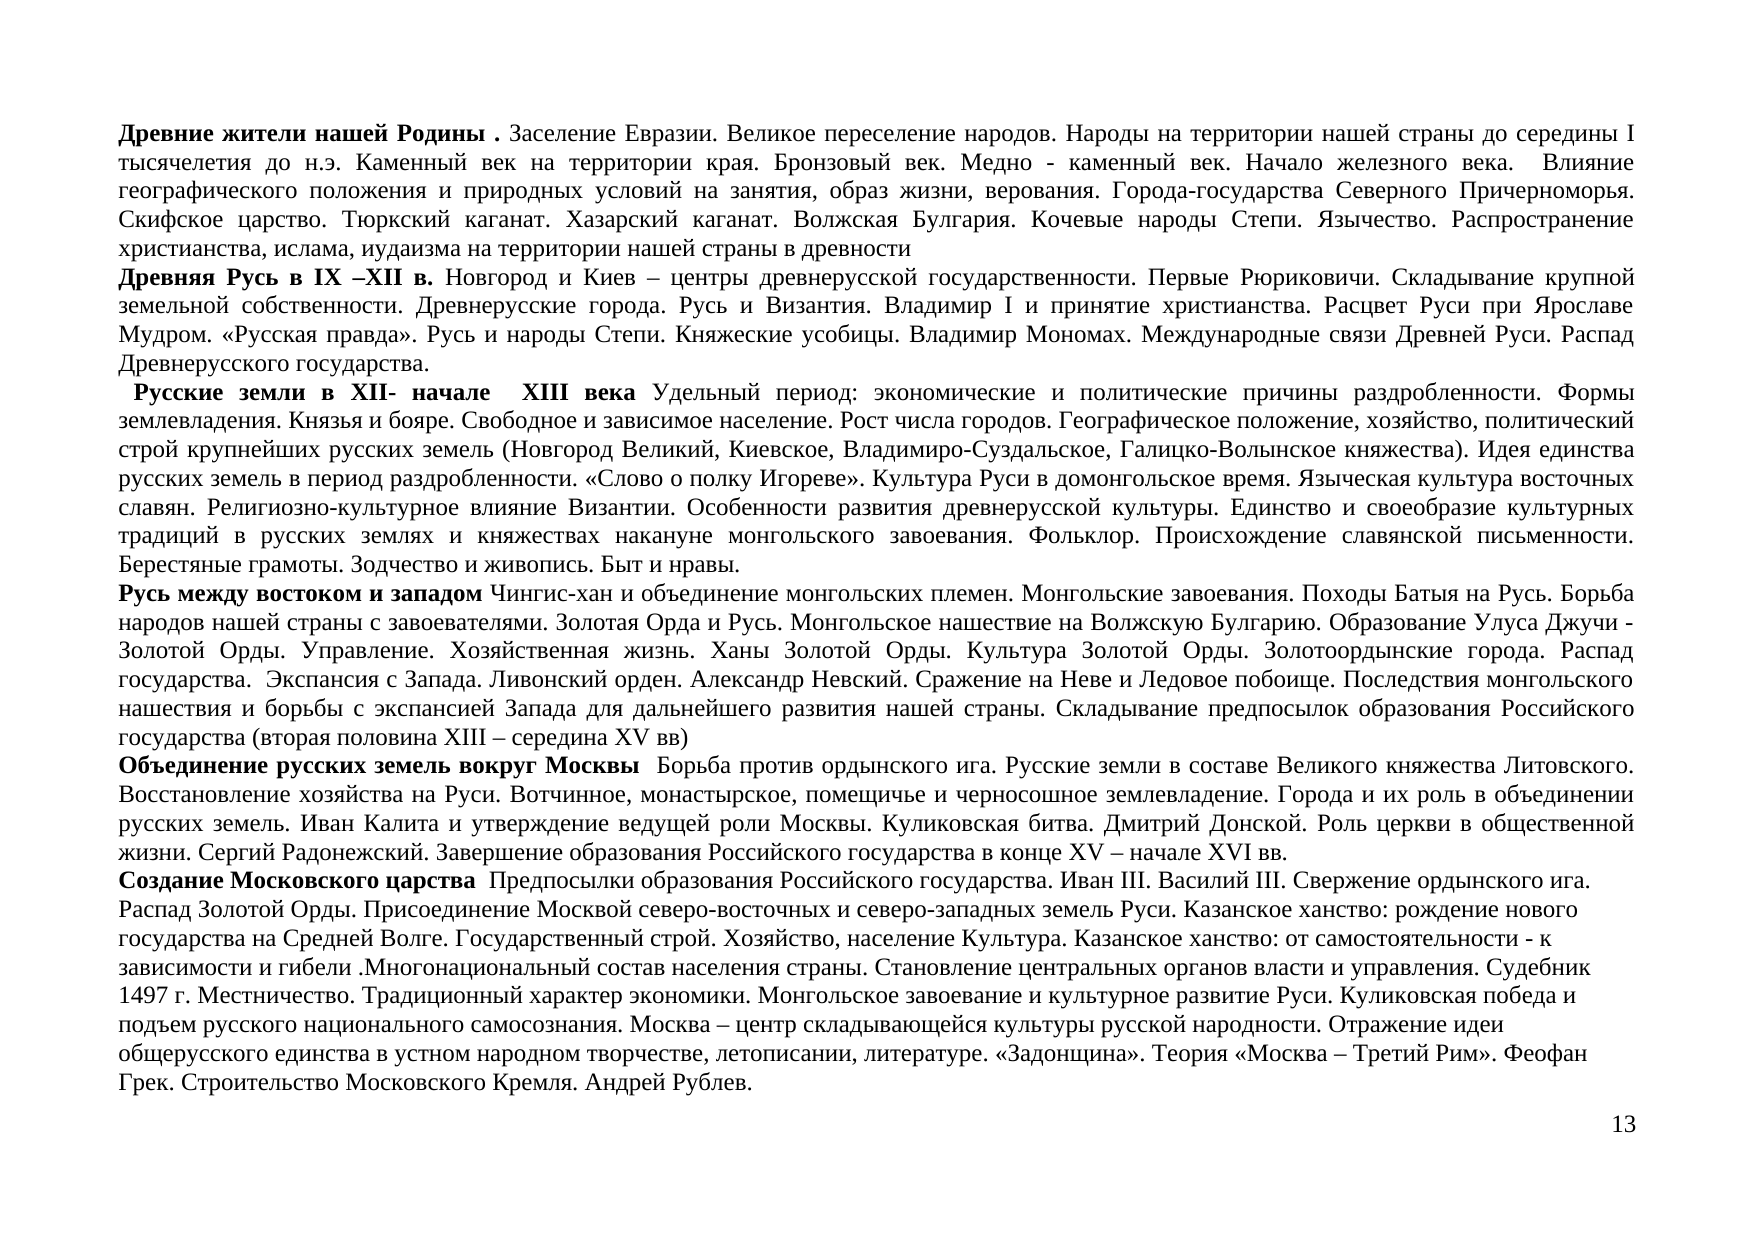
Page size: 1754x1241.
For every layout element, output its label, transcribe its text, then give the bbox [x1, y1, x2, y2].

text Древняя Русь в IX –XII в. Новгород и Киев – центры древнерусской государственности. Первые Рюриковичи. Складывание крупной земельной собственности. Древнерусские города. Русь и Византия. Владимир I и принятие христианства. Расцвет Руси при Ярославе Мудром. «Русская правда». Русь и народы Степи. Княжеские усобицы. Владимир Мономах. Международные связи Древней Руси. Распад Древнерусского государства. [118, 262, 1636, 377]
text Древние жители нашей Родины . Заселение Евразии. Великое переселение народов. Народы на территории нашей страны до середины I тысячелетия до н.э. Каменный век на территории края. Бронзовый век. Медно - каменный век. Начало железного века. Влияние географического положения и природных условий на занятия, образ жизни, верования. Города-государства Северного Причерноморья. Скифское царство. Тюркский каганат. Хазарский каганат. Волжская Булгария. Кочевые народы Степи. Язычество. Распространение христианства, ислама, иудаизма на территории нашей страны в древности [118, 118, 1636, 262]
text Создание Московского царства Предпосылки образования Российского государства. Иван III. Василий III. Свержение ордынского ига. Распад Золотой Орды. Присоединение Москвой северо-восточных и северо-западных земель Руси. Казанское ханство: рождение нового государства на Средней Волге. Государственный строй. Хозяйство, население Культура. Казанское ханство: от самостоятельности - к зависимости и гибели .Многонациональный состав населения страны. Становление центральных органов власти и управления. Судебник 1497 г. Местничество. Традиционный характер экономики. Монгольское завоевание и культурное развитие Руси. Куликовская победа и подъем русского национального самосознания. Москва – центр складывающейся культуры русской народности. Отражение идеи общерусского единства в устном народном творчестве, летописании, литературе. «Задонщина». Теория «Москва – Третий Рим». Феофан Грек. Строительство Московского Кремля. Андрей Рублев. [118, 866, 1636, 1096]
text Русь между востоком и западом Чингис-хан и объединение монгольских племен. Монгольские завоевания. Походы Батыя на Русь. Борьба народов нашей страны с завоевателями. Золотая Орда и Русь. Монгольское нашествие на Волжскую Булгарию. Образование Улуса Джучи - Золотой Орды. Управление. Хозяйственная жизнь. Ханы Золотой Орды. Культура Золотой Орды. Золотоордынские города. Распад государства. Экспансия с Запада. Ливонский орден. Александр Невский. Сражение на Неве и Ледовое побоище. Последствия монгольского нашествия и борьбы с экспансией Запада для дальнейшего развития нашей страны. Складывание предпосылок образования Российского государства (вторая половина XIII – середина XV вв) [118, 578, 1636, 751]
text Русские земли в XII- начале XIII века Удельный период: экономические и политические причины раздробленности. Формы землевладения. Князья и бояре. Свободное и зависимое население. Рост числа городов. Географическое положение, хозяйство, политический строй крупнейших русских земель (Новгород Великий, Киевское, Владимиро-Суздальское, Галицко-Волынское княжества). Идея единства русских земель в период раздробленности. «Слово о полку Игореве». Культура Руси в домонгольское время. Языческая культура восточных славян. Религиозно-культурное влияние Византии. Особенности развития древнерусской культуры. Единство и своеобразие культурных традиций в русских землях и княжествах накануне монгольского завоевания. Фольклор. Происхождение славянской письменности. Берестяные грамоты. Зодчество и живопись. Быт и нравы. [118, 377, 1636, 578]
text Объединение русских земель вокруг Москвы Борьба против ордынского ига. Русские земли в составе Великого княжества Литовского. Восстановление хозяйства на Руси. Вотчинное, монастырское, помещичье и черносошное землевладение. Города и их роль в объединении русских земель. Иван Калита и утверждение ведущей роли Москвы. Куликовская битва. Дмитрий Донской. Роль церкви в общественной жизни. Сергий Радонежский. Завершение образования Российского государства в конце XV – начале XVI вв. [118, 751, 1636, 866]
